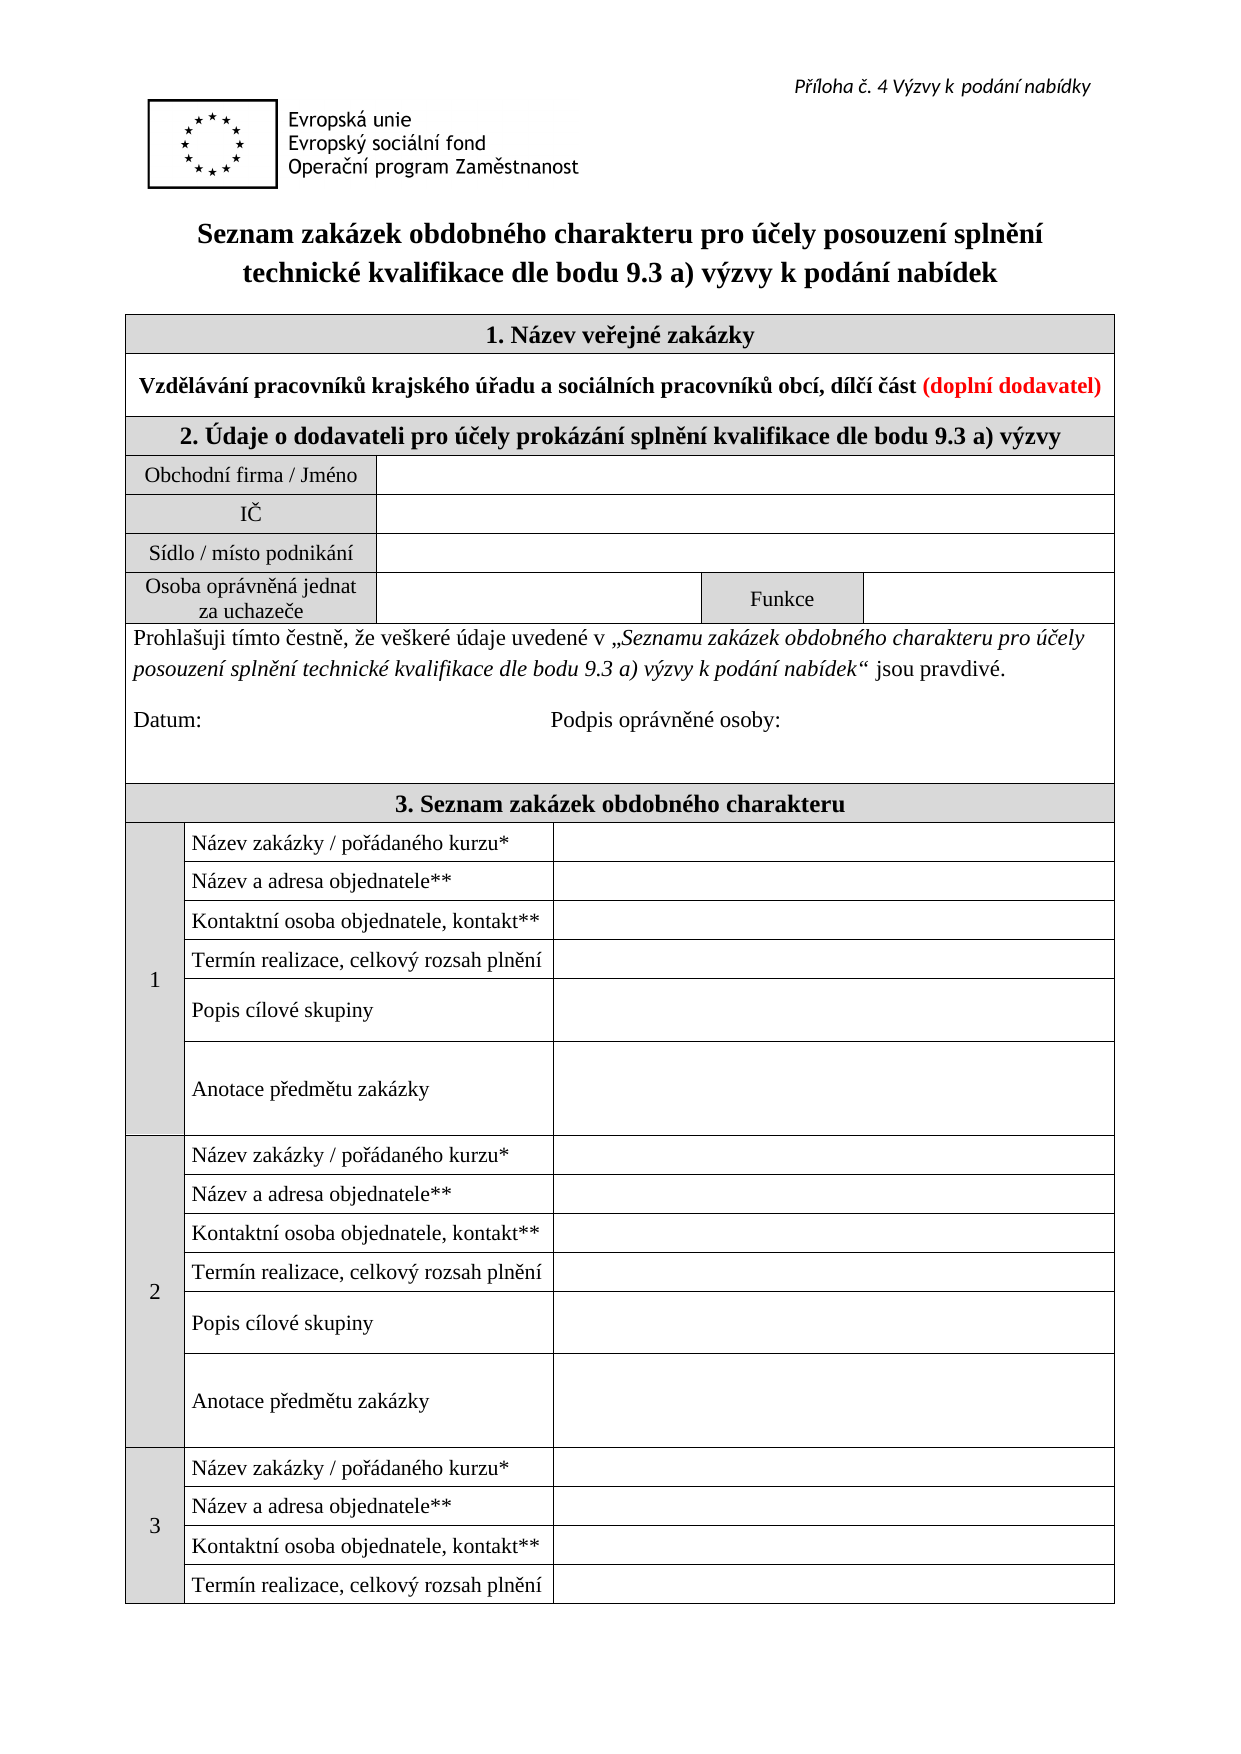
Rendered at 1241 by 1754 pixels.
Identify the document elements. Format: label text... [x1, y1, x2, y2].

table_cell Sídlo / místo podnikání [126, 534, 376, 572]
table_cell [554, 1292, 1114, 1353]
table_cell Termín realizace, celkový rozsah plnění [185, 1253, 553, 1291]
table_cell [554, 1175, 1114, 1213]
table_cell Název a adresa objednatele** [185, 1487, 553, 1525]
table_cell [554, 1526, 1114, 1564]
table_cell Popis cílové skupiny [185, 979, 553, 1041]
table_cell [377, 456, 1114, 494]
picture [147, 99, 579, 189]
table_cell Osoba oprávněná jednat za uchazeče [126, 573, 376, 623]
table_cell Kontaktní osoba objednatele, kontakt** [185, 1214, 553, 1252]
table_cell Vzdělávání pracovníků krajského úřadu a sociálních pracovníků obcí, dílčí část (doplní dodavatel) [126, 354, 1114, 416]
table_cell Termín realizace, celkový rozsah plnění [185, 1565, 553, 1603]
table_cell 1 [126, 823, 184, 1134]
table_cell [554, 1448, 1114, 1486]
table_cell [554, 1214, 1114, 1252]
table_cell [554, 1565, 1114, 1603]
table_cell Kontaktní osoba objednatele, kontakt** [185, 901, 553, 939]
table_cell [554, 1253, 1114, 1291]
table_cell [554, 979, 1114, 1041]
table_cell 2 [126, 1136, 184, 1447]
table_cell [377, 534, 1114, 572]
table_cell Obchodní firma / Jméno [126, 456, 376, 494]
table_cell [377, 495, 1114, 533]
table_cell 3. Seznam zakázek obdobného charakteru [126, 784, 1114, 822]
table_cell Anotace předmětu zakázky [185, 1354, 553, 1447]
table_cell Název a adresa objednatele** [185, 1175, 553, 1213]
table_cell 2. Údaje o dodavateli pro účely prokázání splnění kvalifikace dle bodu 9.3 a) výzvy [126, 417, 1114, 455]
table_cell [554, 823, 1114, 861]
table_cell 3 [126, 1448, 184, 1603]
table_cell [554, 1136, 1114, 1174]
table_cell [377, 573, 701, 623]
table_cell Kontaktní osoba objednatele, kontakt** [185, 1526, 553, 1564]
table_cell [554, 901, 1114, 939]
table_cell Popis cílové skupiny [185, 1292, 553, 1353]
table_cell [554, 1354, 1114, 1447]
table_cell Termín realizace, celkový rozsah plnění [185, 940, 553, 978]
table_cell [554, 940, 1114, 978]
table_cell Název zakázky / pořádaného kurzu* [185, 823, 553, 861]
table_cell Prohlašuji tímto čestně, že veškeré údaje uvedené v „Seznamu zakázek obdobného charakteru pro účely posouzení splnění technické kvalifikace dle bodu 9.3 a) výzvy k podání nabídek“ jsou pravdivé. Datum: Podpis oprávněné osoby: [126, 624, 1114, 783]
table_cell [554, 862, 1114, 900]
table_cell [554, 1042, 1114, 1134]
table_cell [554, 1487, 1114, 1525]
table_cell Název a adresa objednatele** [185, 862, 553, 900]
table_cell Název zakázky / pořádaného kurzu* [185, 1136, 553, 1174]
table_cell IČ [126, 495, 376, 533]
text Seznam zakázek obdobného charakteru pro účely posouzení splnění technické kvalifikace dle bodu 9.3 a) výzvy k podání nabídek [148, 216, 1093, 288]
table_cell Anotace předmětu zakázky [185, 1042, 553, 1134]
table_cell [864, 573, 1114, 623]
table_cell Funkce [702, 573, 863, 623]
table_cell Název zakázky / pořádaného kurzu* [185, 1448, 553, 1486]
table_header 1. Název veřejné zakázky [126, 315, 1114, 353]
